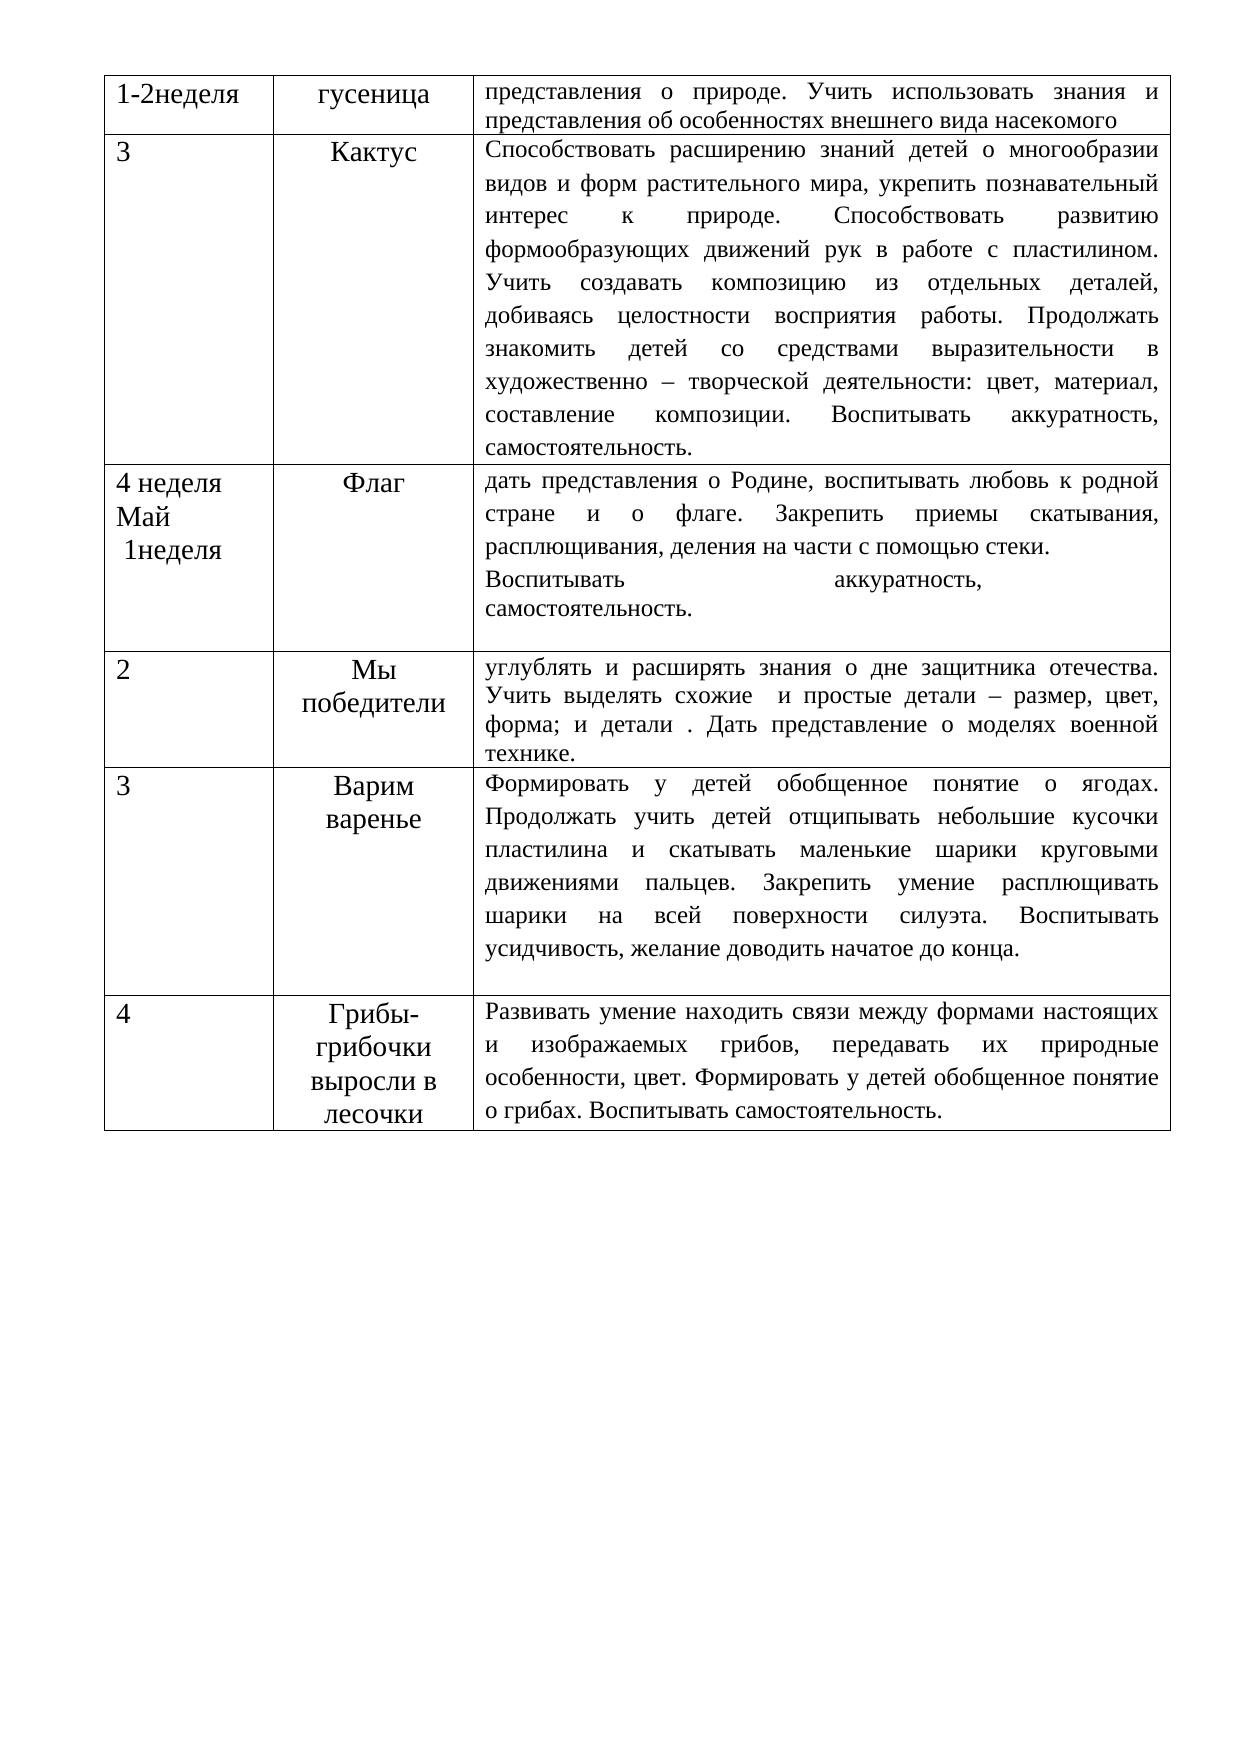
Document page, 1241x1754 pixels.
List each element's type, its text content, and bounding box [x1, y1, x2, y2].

table_cell Модная гусеница [274, 76, 473, 133]
table_cell Развивать умение находить связи между формами настоящих и изображаемых грибов, передавать их природные особенности, цвет. Формировать у детей обобщенное понятие о грибах. Воспитывать самостоятельность. [474, 996, 1170, 1130]
table_cell 4 неделя Май 1неделя [105, 465, 273, 651]
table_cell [474, 76, 1170, 133]
table_cell Формировать у детей обобщенное понятие о ягодах. Продолжать учить детей отщипывать небольшие кусочки пластилина и скатывать маленькие шарики круговыми движениями пальцев. Закрепить умение расплющивать шарики на всей поверхности силуэта. Воспитывать усидчивость, желание доводить начатое до конца. [474, 768, 1170, 995]
table_cell Мы победители [274, 652, 473, 767]
table_cell 2 [105, 652, 273, 767]
table_cell Кактус [274, 135, 473, 464]
table_cell Способствовать расширению знаний детей о многообразии видов и форм растительного мира, укрепить познавательный интерес к природе. Способствовать развитию формообразующих движений рук в работе с пластилином. Учить создавать композицию из отдельных деталей, добиваясь целостности восприятия работы. Продолжать знакомить детей со средствами выразительности в художественно – творческой деятельности: цвет, материал, составление композиции. Воспитывать аккуратность, самостоятельность. [474, 135, 1170, 464]
table_cell Варим варенье [274, 768, 473, 995]
table_cell Апрель 1-2неделя [105, 76, 273, 133]
table_cell углублять и расширять знания о дне защитника отечества. Учить выделять схожие и простые детали – размер, цвет, форма; и детали . Дать представление о моделях военной технике. [474, 652, 1170, 767]
table_cell Грибы-грибочки выросли в лесочки [274, 996, 473, 1130]
table_cell дать представления о Родине, воспитывать любовь к родной стране и о флаге. Закрепить приемы скатывания, расплющивания, деления на части с помощью стеки. Воспитывать аккуратность, самостоятельность. [474, 465, 1170, 651]
table_cell 4 [105, 996, 273, 1130]
table_cell 3 [105, 768, 273, 995]
table_cell Флаг [274, 465, 473, 651]
table_cell 3 [105, 135, 273, 464]
